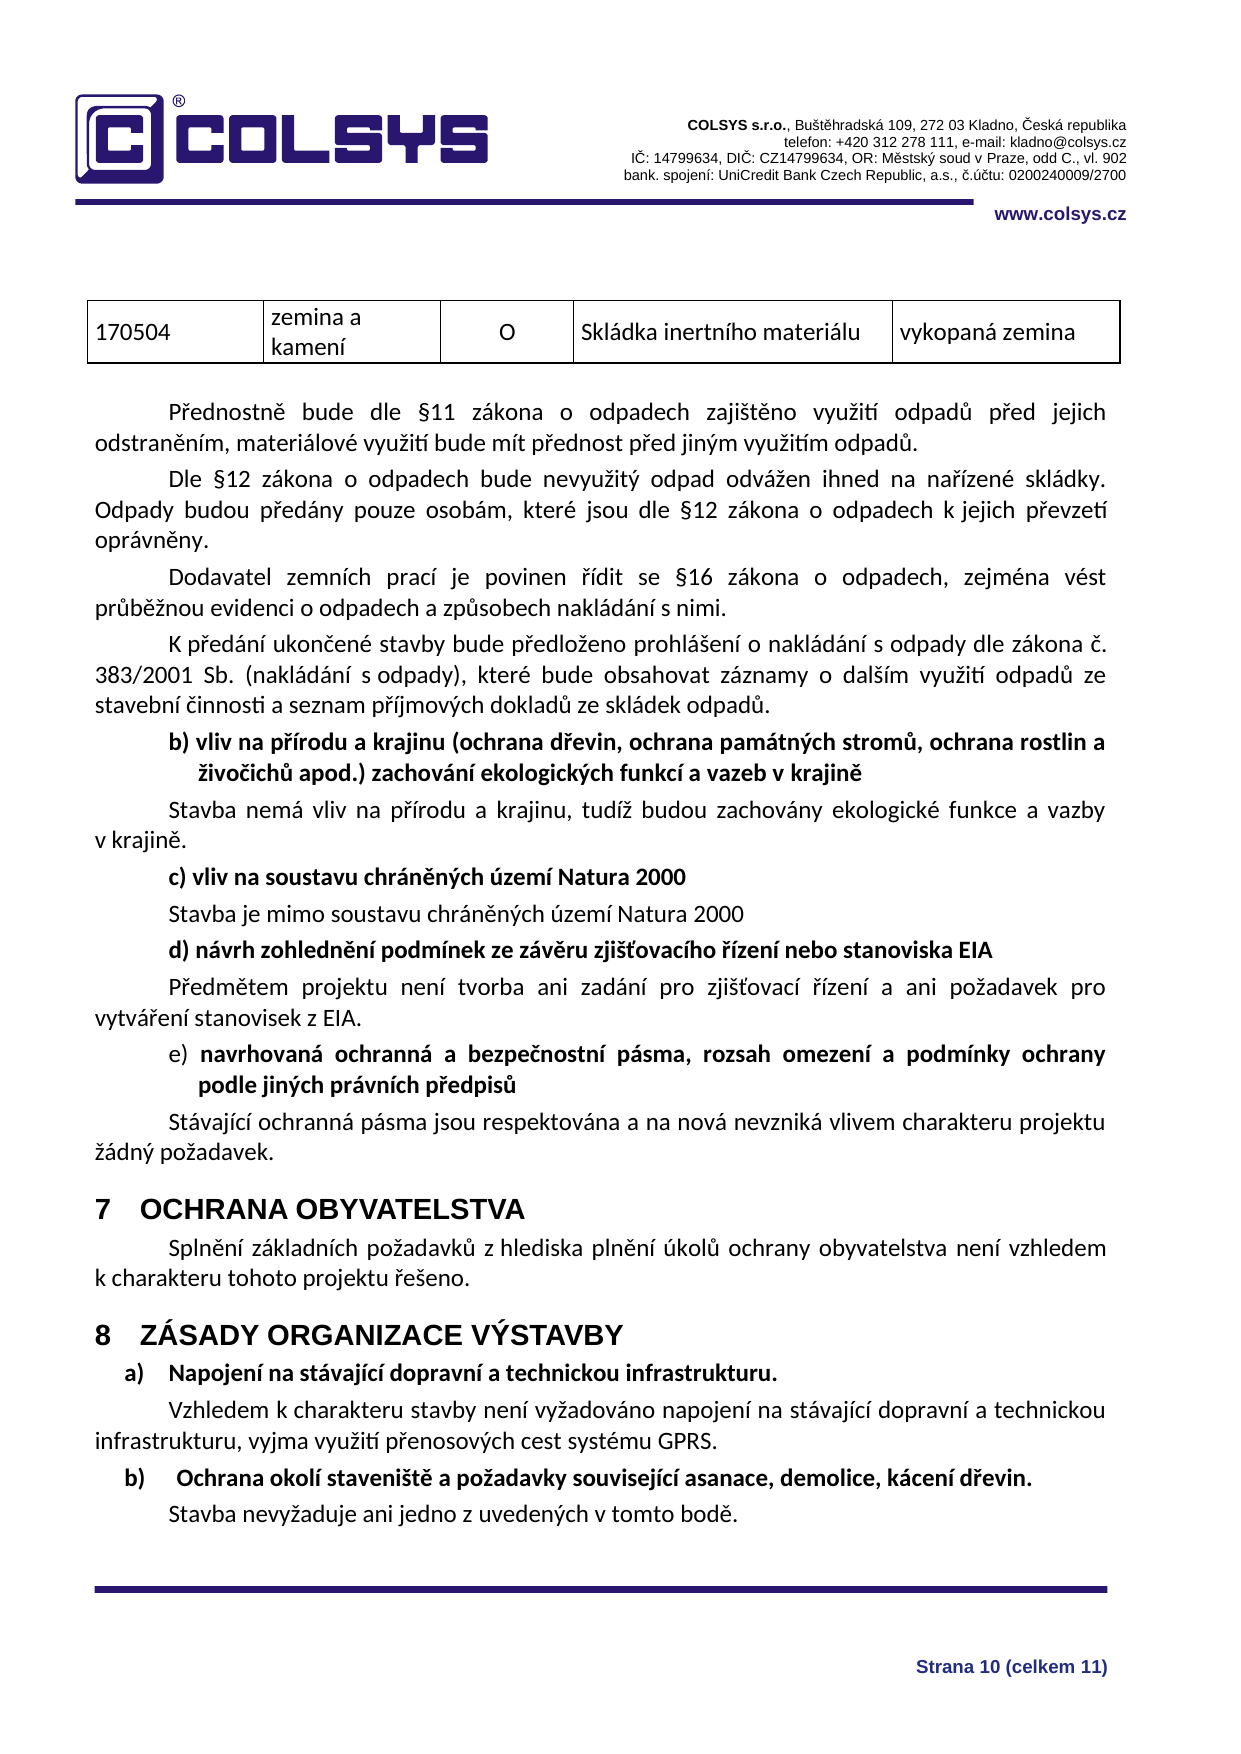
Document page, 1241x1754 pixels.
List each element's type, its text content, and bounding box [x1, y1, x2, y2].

text Stavba nevyžaduje ani jedno z uvedených v tomto bodě. [94, 1498, 1107, 1529]
text Stávající ochranná pásma jsou respektována a na nová nevzniká vlivem charakteru projektu žádný požadavek. [94, 1106, 1107, 1167]
text Stavba nemá vliv na přírodu a krajinu, tudíž budou zachovány ekologické funkce a vazby v krajině. [94, 794, 1107, 855]
table_cell 170504 [88, 301, 263, 362]
text K předání ukončené stavby bude předloženo prohlášení o nakládání s odpady dle zákona č. 383/2001 Sb. (nakládání s odpady), které bude obsahovat záznamy o dalším využití odpadů ze stavební činnosti a seznam příjmových dokladů ze skládek odpadů. [94, 629, 1107, 720]
table_cell vykopaná zemina [893, 301, 1119, 362]
text Přednostně bude dle §11 zákona o odpadech zajištěno využití odpadů před jejich odstraněním, materiálové využití bude mít přednost před jiným využitím odpadů. [94, 396, 1107, 457]
text Předmětem projektu není tvorba ani zadání pro zjišťovací řízení a ani požadavek pro vytváření stanovisek z EIA. [94, 971, 1107, 1032]
text c) vliv na soustavu chráněných území Natura 2000 [168, 861, 1107, 892]
text Stavba je mimo soustavu chráněných území Natura 2000 [94, 898, 1107, 928]
table_cell Skládka inertního materiálu [574, 301, 892, 362]
text e) navrhovaná ochranná a bezpečnostní pásma, rozsah omezení a podmínky ochrany podle jiných právních předpisů [168, 1039, 1107, 1100]
table_cell O [441, 301, 573, 362]
list Ochrana okolí staveniště a požadavky související asanace, demolice, kácení dřevin. [124, 1462, 1107, 1492]
text Dle §12 zákona o odpadech bude nevyužitý odpad odvážen ihned na nařízené skládky. Odpady budou předány pouze osobám, které jsou dle §12 zákona o odpadech k jejich převzetí oprávněny. [94, 463, 1107, 555]
list Napojení na stávající dopravní a technickou infrastrukturu. [94, 1358, 1107, 1388]
text Ochrana obyvatelstva [94, 1192, 1107, 1226]
text b) vliv na přírodu a krajinu (ochrana dřevin, ochrana památných stromů, ochrana rostlin a živočichů apod.) zachování ekologických funkcí a vazeb v krajině [168, 726, 1107, 787]
text Dodavatel zemních prací je povinen řídit se §16 zákona o odpadech, zejména vést průběžnou evidenci o odpadech a způsobech nakládání s nimi. [94, 561, 1107, 622]
text Vzhledem k charakteru stavby není vyžadováno napojení na stávající dopravní a technickou infrastrukturu, vyjma využití přenosových cest systému GPRS. [94, 1394, 1107, 1455]
table_cell zemina a kamení [264, 301, 440, 362]
text Splnění základních požadavků z hlediska plnění úkolů ochrany obyvatelstva není vzhledem k charakteru tohoto projektu řešeno. [94, 1232, 1107, 1293]
text d) návrh zohlednění podmínek ze závěru zjišťovacího řízení nebo stanoviska EIA [168, 934, 1107, 965]
text Zásady organizace výstavby [94, 1318, 1107, 1351]
